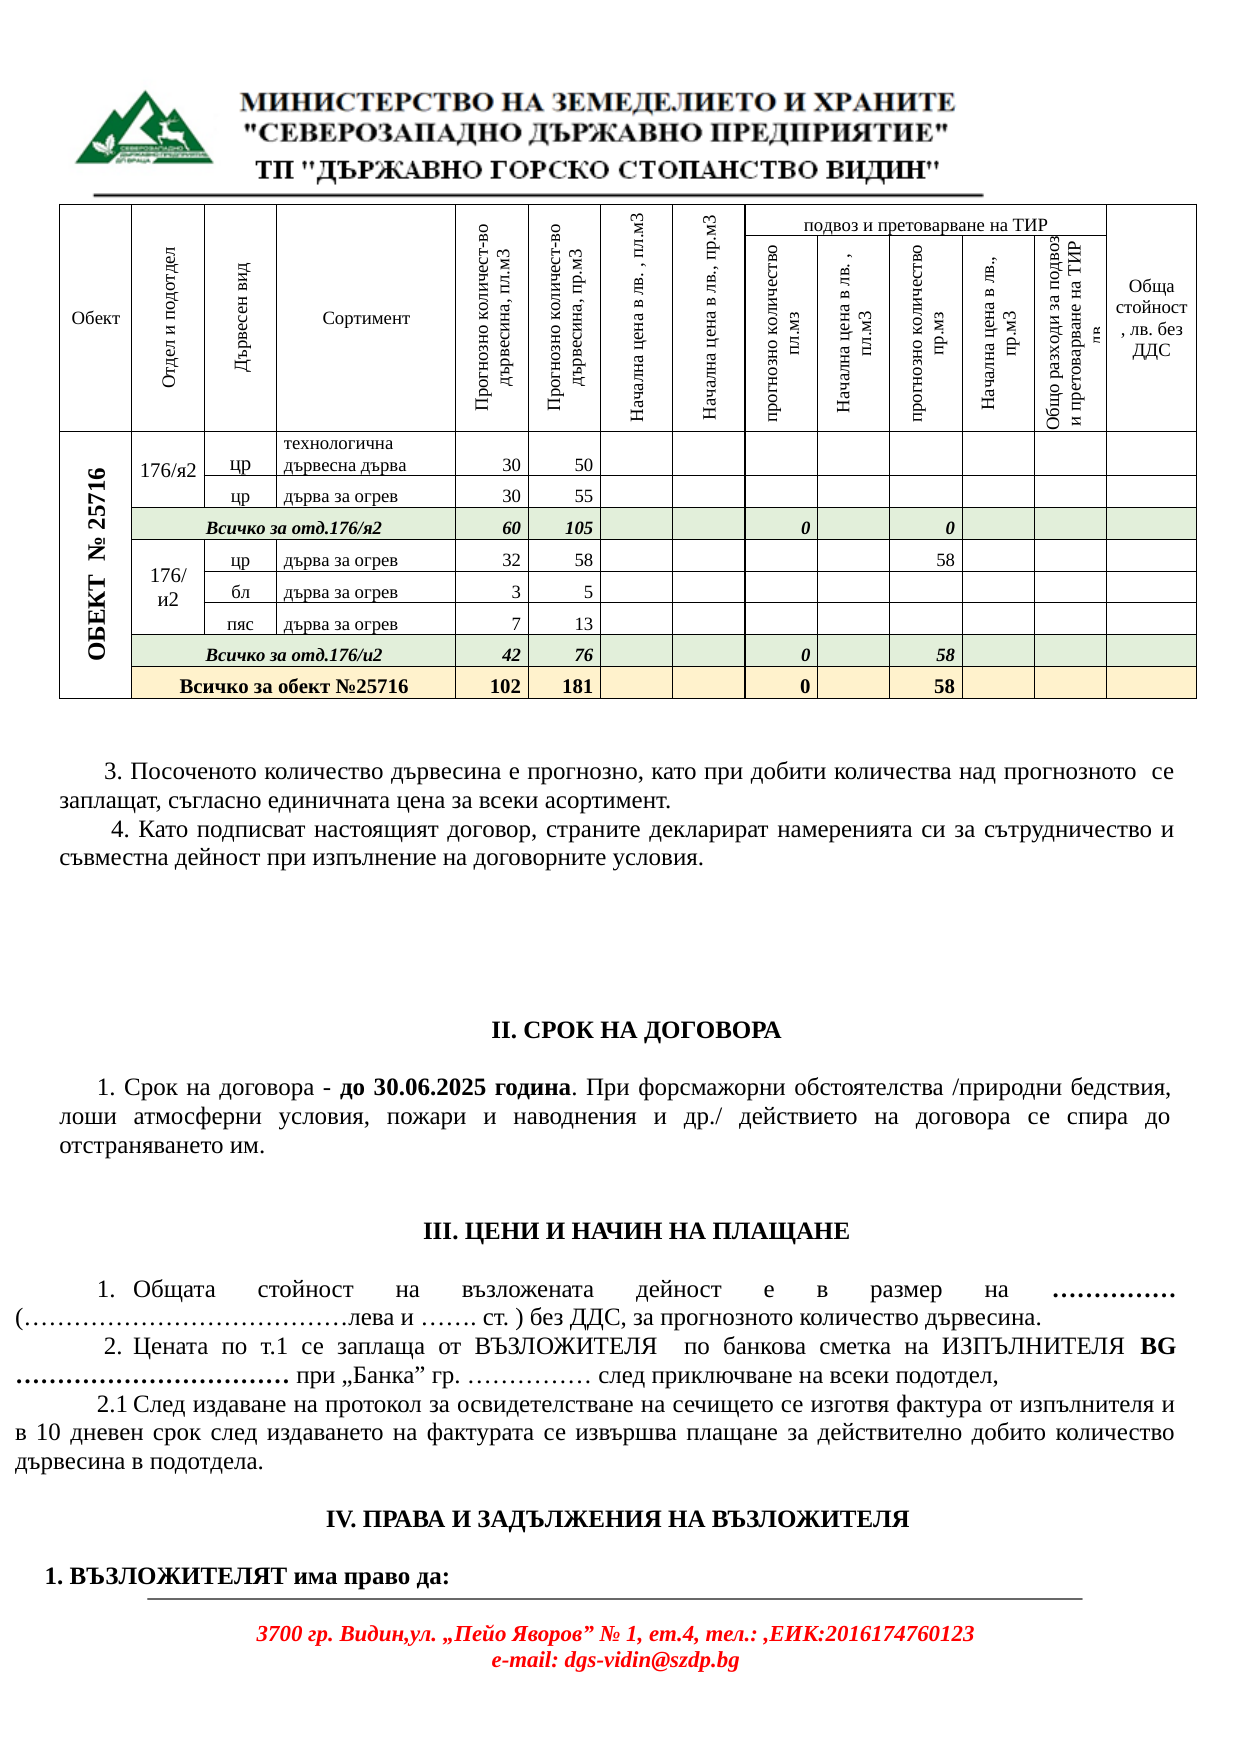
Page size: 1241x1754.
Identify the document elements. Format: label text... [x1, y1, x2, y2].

list Цената по т.1 се заплаща от ВЪЗЛОЖИТЕЛЯ по банкова сметка на ИЗПЪЛНИТЕЛЯ BG …………………………… при „Банка” гр. …………… след приключване на всеки подотдел, [15, 1331, 1176, 1389]
table_cell дърва за огрев [277, 603, 455, 634]
table_cell технологична дървесна дърва [277, 432, 455, 475]
table_cell [673, 572, 744, 602]
table_header Прогнозно количест-во дървесина, пл.м3 [456, 205, 528, 431]
table_cell [963, 476, 1034, 507]
table_cell [601, 667, 672, 698]
table_cell 5 [529, 572, 600, 602]
table_cell ОБЕКТ № 25716 [60, 432, 131, 698]
table_cell 76 [529, 635, 600, 666]
table_cell Начална цена в лв. , пл.м3 [818, 236, 889, 431]
table_cell [963, 540, 1034, 571]
table_cell 0 [746, 635, 817, 666]
table_cell 55 [529, 476, 600, 507]
table_cell [746, 476, 817, 507]
table_cell 58 [890, 540, 962, 571]
text ІІ. СРОК НА ДОГОВОРА [15, 1015, 1176, 1044]
table_cell [601, 508, 672, 539]
table_header Обект [60, 205, 131, 431]
table_cell 105 [529, 508, 600, 539]
list Общата стойност на възложената дейност е в размер на …………… (…………………………………лева и ……. ст. ) без ДДС, за прогнозното количество дървесина. [15, 1274, 1176, 1331]
table_cell 50 [529, 432, 600, 475]
table_cell 30 [456, 432, 528, 475]
table_cell 58 [890, 667, 962, 698]
table_header подвоз и претоварване на ТИР [746, 205, 1106, 235]
table_cell [818, 572, 889, 602]
table_cell [963, 667, 1034, 698]
table_cell 13 [529, 603, 600, 634]
table_header Начална цена в лв. , пл.м3 [601, 205, 672, 431]
table_cell [673, 540, 744, 571]
table_cell [1107, 603, 1196, 634]
text 3. Посоченото количество дървесина е прогнозно, като при добити количества над прогнозното се заплащат, съгласно единичната цена за всеки асортимент. [59, 756, 1176, 814]
table_cell [1107, 635, 1196, 666]
table_cell [746, 540, 817, 571]
table_cell [818, 667, 889, 698]
table_cell [1035, 635, 1106, 666]
table_cell [818, 432, 889, 475]
table_cell 58 [529, 540, 600, 571]
table_cell [673, 508, 744, 539]
table_cell [1107, 476, 1196, 507]
table_header Сортимент [277, 205, 455, 431]
table_cell [601, 476, 672, 507]
table_cell 60 [456, 508, 528, 539]
table_cell [890, 432, 962, 475]
table_header Прогнозно количест-во дървесина, пр.м3 [529, 205, 600, 431]
table_cell 0 [890, 508, 962, 539]
table_cell [601, 432, 672, 475]
table_cell [1107, 508, 1196, 539]
table_cell дърва за огрев [277, 540, 455, 571]
table_cell [746, 432, 817, 475]
table_cell Начална цена в лв., пр.м3 [963, 236, 1034, 431]
table_header Начална цена в лв., пр.м3 [673, 205, 744, 431]
table_cell [1035, 508, 1106, 539]
text ІV. ПРАВА И ЗАДЪЛЖЕНИЯ НА ВЪЗЛОЖИТЕЛЯ [59, 1504, 1176, 1532]
table_cell [1035, 540, 1106, 571]
table_header Отдел и подотдел [132, 205, 204, 431]
table_cell [818, 603, 889, 634]
text 1. Срок на договора - до 30.06.2025 година. При форсмажорни обстоятелства /природни бедствия, лоши атмосферни условия, пожари и наводнения и др./ действието на договора се спира до отстраняването им. [59, 1072, 1172, 1159]
table_cell [890, 603, 962, 634]
table_cell прогнозно количество пл.мз [746, 236, 817, 431]
table_cell [963, 572, 1034, 602]
table_cell [1107, 540, 1196, 571]
table_cell 32 [456, 540, 528, 571]
table_cell [963, 508, 1034, 539]
table_cell цр [205, 432, 276, 475]
table_cell [673, 667, 744, 698]
table_cell [818, 476, 889, 507]
table_cell [673, 603, 744, 634]
table_cell 7 [456, 603, 528, 634]
table_cell прогнозно количество пр.мз [890, 236, 962, 431]
table_cell [673, 635, 744, 666]
table_cell [963, 603, 1034, 634]
table_cell 3 [456, 572, 528, 602]
table_cell [818, 540, 889, 571]
table_cell [746, 572, 817, 602]
table_cell дърва за огрев [277, 572, 455, 602]
table_cell [818, 508, 889, 539]
table_cell цр [205, 540, 276, 571]
table_cell [601, 635, 672, 666]
table_cell [1035, 432, 1106, 475]
picture [143, 1591, 1088, 1607]
table_cell Всичко за отд.176/я2 [132, 508, 455, 539]
table_cell 102 [456, 667, 528, 698]
table_cell [601, 572, 672, 602]
table_cell 181 [529, 667, 600, 698]
table_cell [890, 476, 962, 507]
table_cell дърва за огрев [277, 476, 455, 507]
list След издаване на протокол за освидетелстване на сечището се изготвя фактура от изпълнителя и в 10 дневен срок след издаването на фактурата се извършва плащане за действително добито количество дървесина в подотдела. [15, 1389, 1176, 1475]
table_cell 42 [456, 635, 528, 666]
table_cell 176/и2 [132, 540, 204, 634]
table_header Дървесен вид [205, 205, 276, 431]
table_cell [601, 540, 672, 571]
table_cell [601, 603, 672, 634]
table_cell 58 [890, 635, 962, 666]
table_cell цр [205, 476, 276, 507]
text ІІІ. ЦЕНИ И НАЧИН НА ПЛАЩАНЕ [15, 1216, 1176, 1245]
table_cell [1107, 432, 1196, 475]
picture [59, 66, 1003, 204]
table_cell [1035, 476, 1106, 507]
table_cell [746, 603, 817, 634]
table_cell бл [205, 572, 276, 602]
table_cell [963, 432, 1034, 475]
table_cell [963, 635, 1034, 666]
table_cell [1107, 572, 1196, 602]
table_cell [673, 476, 744, 507]
table_header Обща стойност, лв. без ДДС [1107, 205, 1196, 431]
table_cell [673, 432, 744, 475]
table_cell 0 [746, 508, 817, 539]
table_cell [1035, 603, 1106, 634]
table_cell Всичко за отд.176/и2 [132, 635, 455, 666]
table_cell [1107, 667, 1196, 698]
table_cell [890, 572, 962, 602]
table_cell 176/я2 [132, 432, 204, 507]
text 1. ВЪЗЛОЖИТЕЛЯТ има право да: [15, 1561, 1172, 1590]
table_cell Всичко за обект №25716 [132, 667, 455, 698]
table_cell 30 [456, 476, 528, 507]
table_cell [818, 635, 889, 666]
table_cell [1035, 667, 1106, 698]
table_cell пяс [205, 603, 276, 634]
table_cell Общо разходи за подвоз и претоварване на ТИР лв. [1035, 236, 1106, 431]
table_cell [1035, 572, 1106, 602]
text 4. Като подписват настоящият договор, страните декларират намеренията си за сътрудничество и съвместна дейност при изпълнение на договорните условия. [59, 814, 1176, 871]
table_cell 0 [746, 667, 817, 698]
